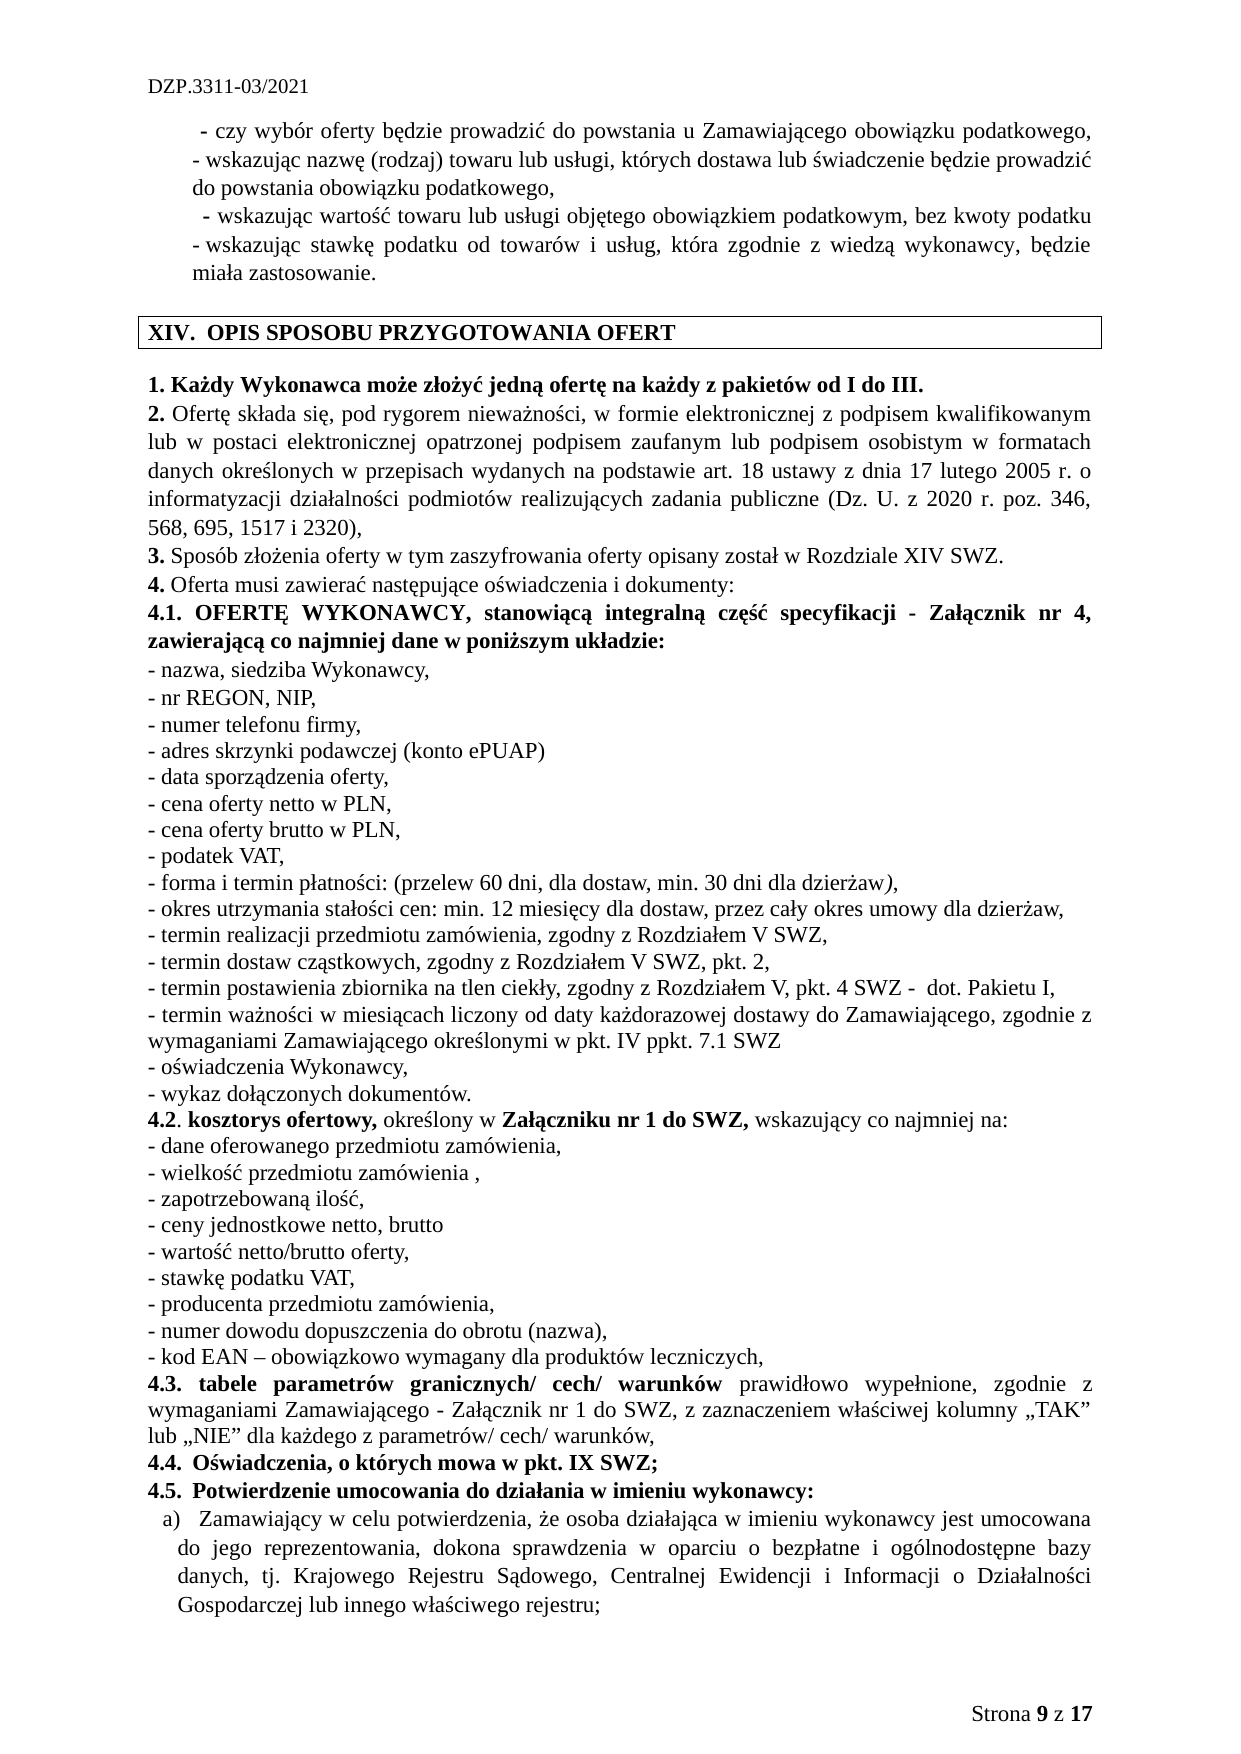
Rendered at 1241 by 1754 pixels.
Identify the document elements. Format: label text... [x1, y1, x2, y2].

list - czy wybór oferty będzie prowadzić do powstania u Zamawiającego obowiązku podatkowego, - wskazując nazwę (rodzaj) towaru lub usługi, których dostawa lub świadczenie będzie prowadzić do powstania obowiązku podatkowego, [148, 117, 1093, 200]
text 4.2. kosztorys ofertowy, określony w Załączniku nr 1 do SWZ, wskazujący co najmniej na: [148, 1106, 1093, 1132]
list - wskazując wartość towaru lub usługi objętego obowiązkiem podatkowym, bez kwoty podatku - wskazując stawkę podatku od towarów i usług, która zgodnie z wiedzą wykonawcy, będzie miała zastosowanie. [148, 202, 1093, 286]
text - stawkę podatku VAT, [148, 1264, 1093, 1291]
text - termin postawienia zbiornika na tlen ciekły, zgodny z Rozdziałem V, pkt. 4 SWZ - dot. Pakietu I, [148, 974, 1093, 1001]
text - termin realizacji przedmiotu zamówienia, zgodny z Rozdziałem V SWZ, [148, 922, 1093, 948]
text - wielkość przedmiotu zamówienia , [148, 1159, 1093, 1185]
text - nr REGON, NIP, [148, 684, 1093, 711]
list 4. Oferta musi zawierać następujące oświadczenia i dokumenty: [148, 571, 1093, 597]
text - termin dostaw cząstkowych, zgodny z Rozdziałem V SWZ, pkt. 2, [148, 948, 1093, 974]
text - okres utrzymania stałości cen: min. 12 miesięcy dla dostaw, przez cały okres umowy dla dzierżaw, [148, 895, 1093, 922]
list 4.5. Potwierdzenie umocowania do działania w imieniu wykonawcy: [148, 1477, 1093, 1503]
list OPIS SPOSOBU PRZYGOTOWANIA OFERT [139, 317, 1101, 348]
text - dane oferowanego przedmiotu zamówienia, [148, 1132, 1093, 1159]
list - nazwa, siedziba Wykonawcy, [148, 656, 1093, 682]
text - podatek VAT, [148, 842, 1093, 869]
text - termin ważności w miesiącach liczony od daty każdorazowej dostawy do Zamawiającego, zgodnie z wymaganiami Zamawiającego określonymi w pkt. IV ppkt. 7.1 SWZ [148, 1001, 1093, 1053]
list 1. Każdy Wykonawca może złożyć jedną ofertę na każdy z pakietów od I do III. [148, 372, 1093, 398]
text 4.3. tabele parametrów granicznych/ cech/ warunków prawidłowo wypełnione, zgodnie z wymaganiami Zamawiającego - Załącznik nr 1 do SWZ, z zaznaczeniem właściwej kolumny „TAK” lub „NIE” dla każdego z parametrów/ cech/ warunków, [148, 1369, 1093, 1449]
text - cena oferty brutto w PLN, [148, 816, 1093, 842]
text - oświadczenia Wykonawcy, [148, 1053, 1093, 1080]
list 3. Sposób złożenia oferty w tym zaszyfrowania oferty opisany został w Rozdziale XIV SWZ. [148, 542, 1093, 568]
text - ceny jednostkowe netto, brutto [148, 1211, 1093, 1238]
text - wykaz dołączonych dokumentów. [148, 1080, 1093, 1106]
list 4.4. Oświadczenia, o których mowa w pkt. IX SWZ; [148, 1449, 1093, 1475]
text - adres skrzynki podawczej (konto ePUAP) [148, 737, 1093, 763]
text - numer dowodu dopuszczenia do obrotu (nazwa), [148, 1317, 1093, 1343]
text - zapotrzebowaną ilość, [148, 1185, 1093, 1211]
text - producenta przedmiotu zamówienia, [148, 1291, 1093, 1317]
list a) Zamawiający w celu potwierdzenia, że osoba działająca w imieniu wykonawcy jest umocowana do jego reprezentowania, dokona sprawdzenia w oparciu o bezpłatne i ogólnodostępne bazy danych, tj. Krajowego Rejestru Sądowego, Centralnej Ewidencji i Informacji o Działalności Gospodarczej lub innego właściwego rejestru; [162, 1506, 1093, 1617]
text - data sporządzenia oferty, [148, 763, 1093, 790]
text - numer telefonu firmy, [148, 711, 1093, 737]
text - kod EAN – obowiązkowo wymagany dla produktów leczniczych, [148, 1343, 1093, 1369]
text - wartość netto/brutto oferty, [148, 1238, 1093, 1264]
list 2. Ofertę składa się, pod rygorem nieważności, w formie elektronicznej z podpisem kwalifikowanym lub w postaci elektronicznej opatrzonej podpisem zaufanym lub podpisem osobistym w formatach danych określonych w przepisach wydanych na podstawie art. 18 ustawy z dnia 17 lutego 2005 r. o informatyzacji działalności podmiotów realizujących zadania publiczne (Dz. U. z 2020 r. poz. 346, 568, 695, 1517 i 2320), [148, 400, 1093, 540]
text - cena oferty netto w PLN, [148, 790, 1093, 816]
text - forma i termin płatności: (przelew 60 dni, dla dostaw, min. 30 dni dla dzierżaw), [148, 869, 1093, 895]
list 4.1. OFERTĘ WYKONAWCY, stanowiącą integralną część specyfikacji - Załącznik nr 4, zawierającą co najmniej dane w poniższym układzie: [148, 599, 1093, 654]
